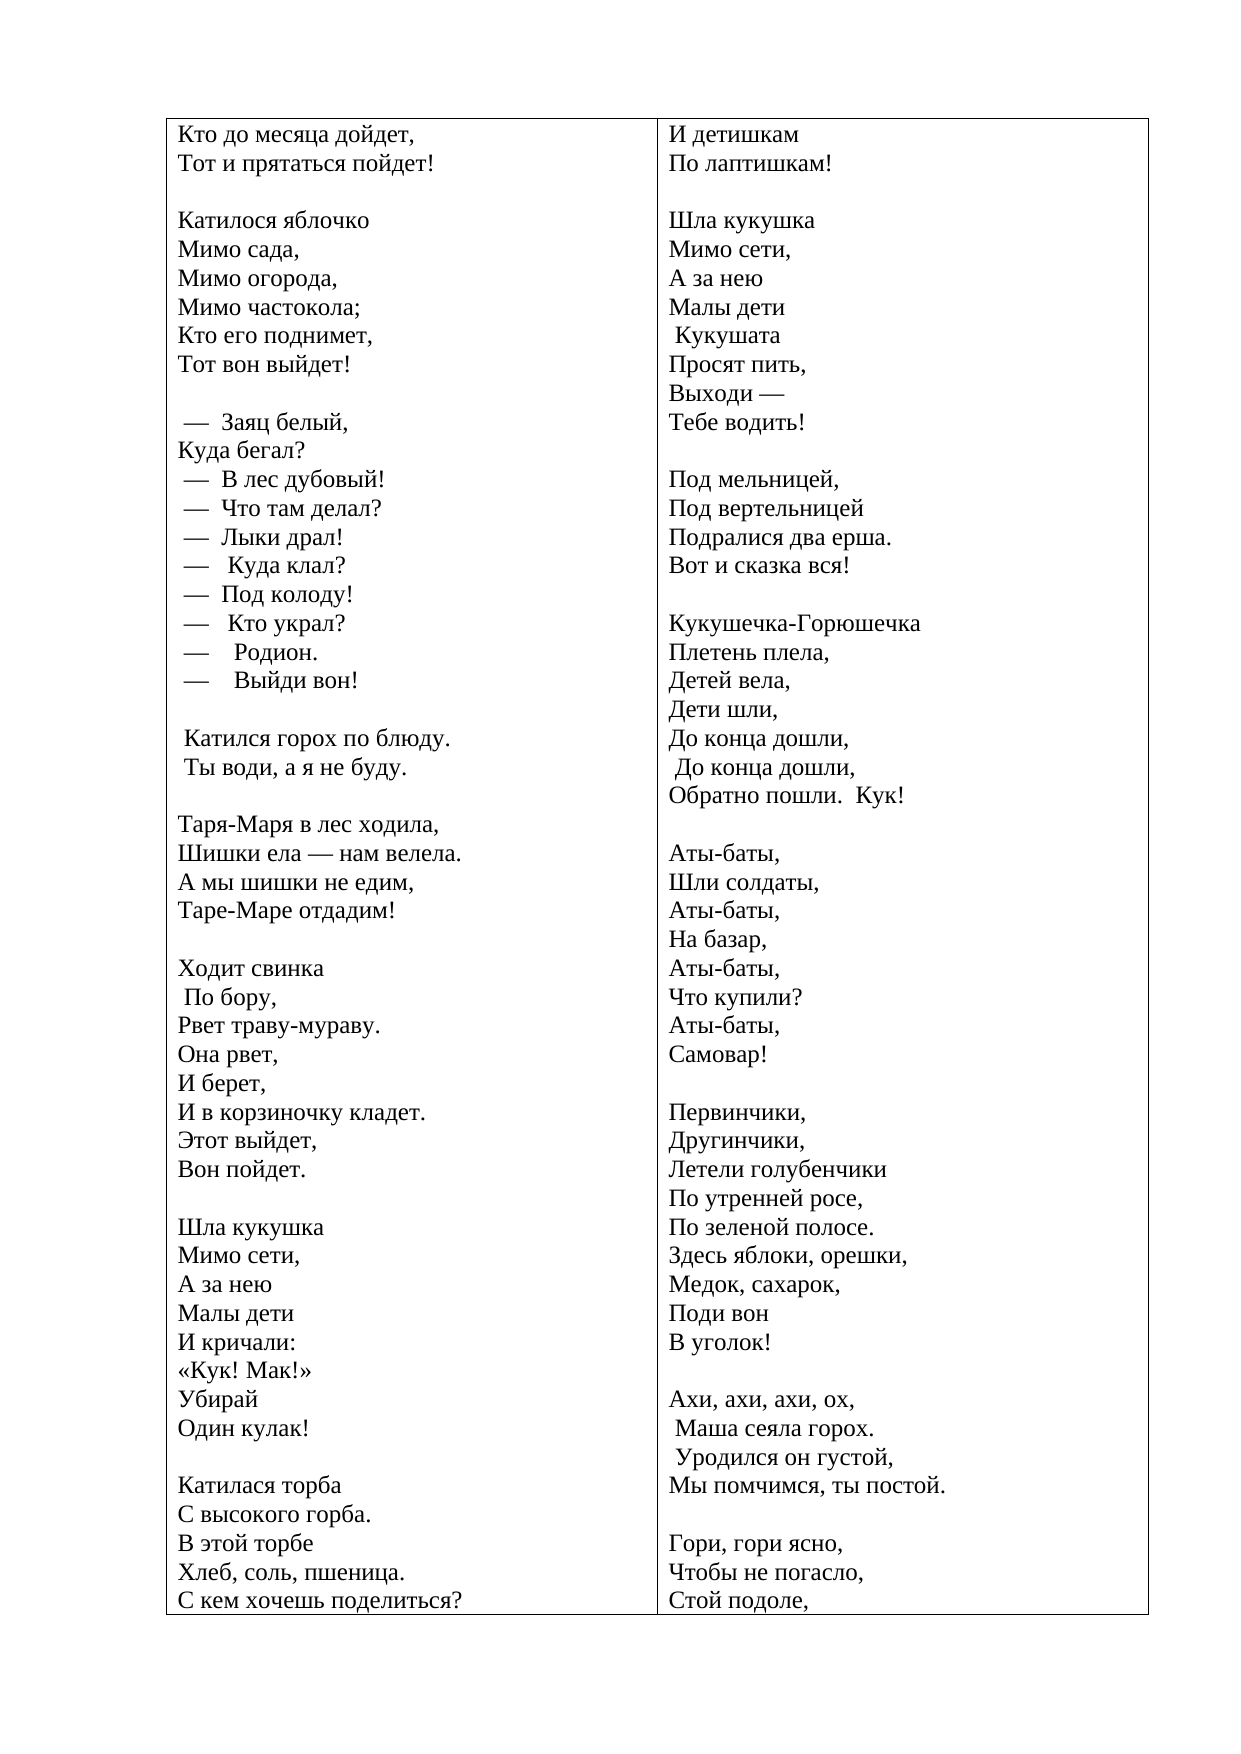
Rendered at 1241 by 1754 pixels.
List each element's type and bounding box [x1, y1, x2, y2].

table_header [658, 119, 1148, 1614]
table_header [167, 119, 657, 1614]
